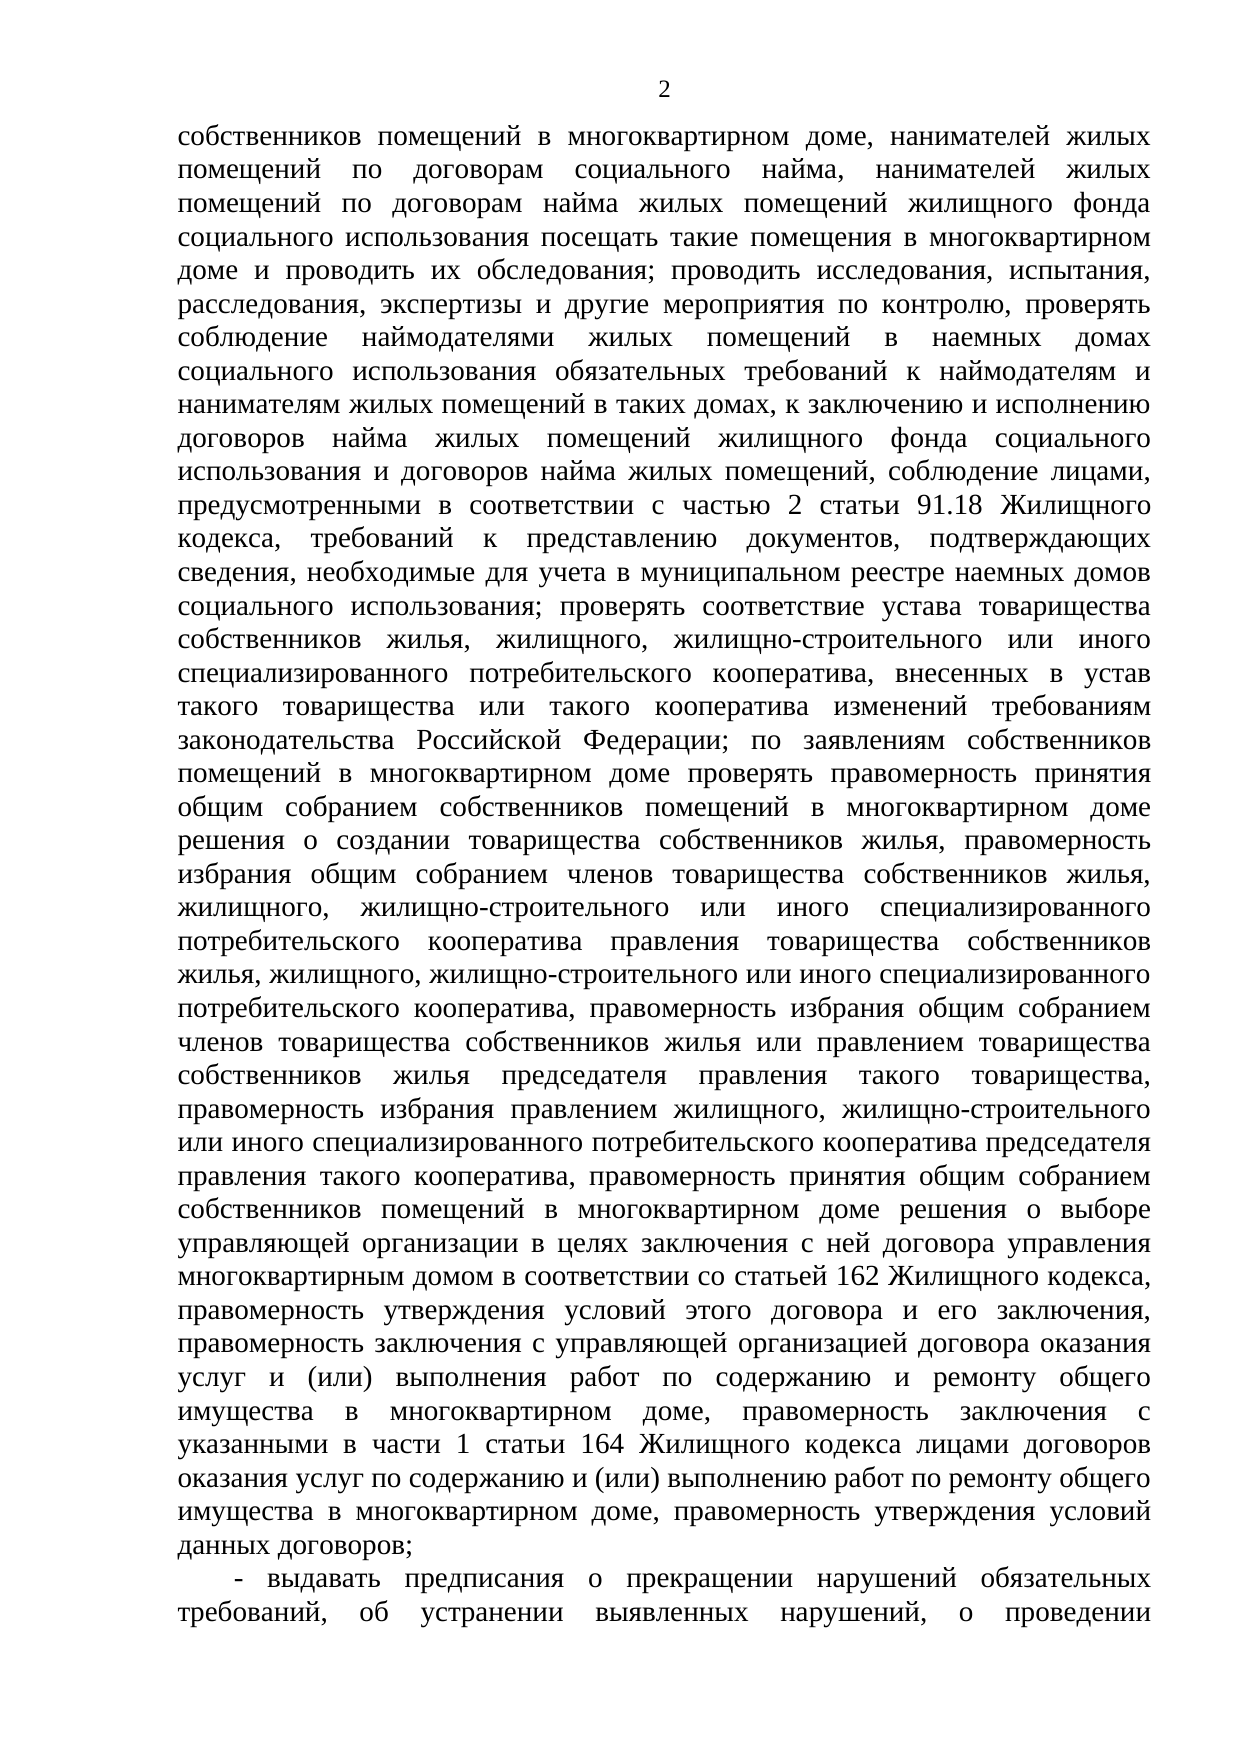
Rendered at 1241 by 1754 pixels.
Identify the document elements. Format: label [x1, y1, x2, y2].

text [177, 118, 1152, 1560]
text [177, 1560, 1152, 1627]
